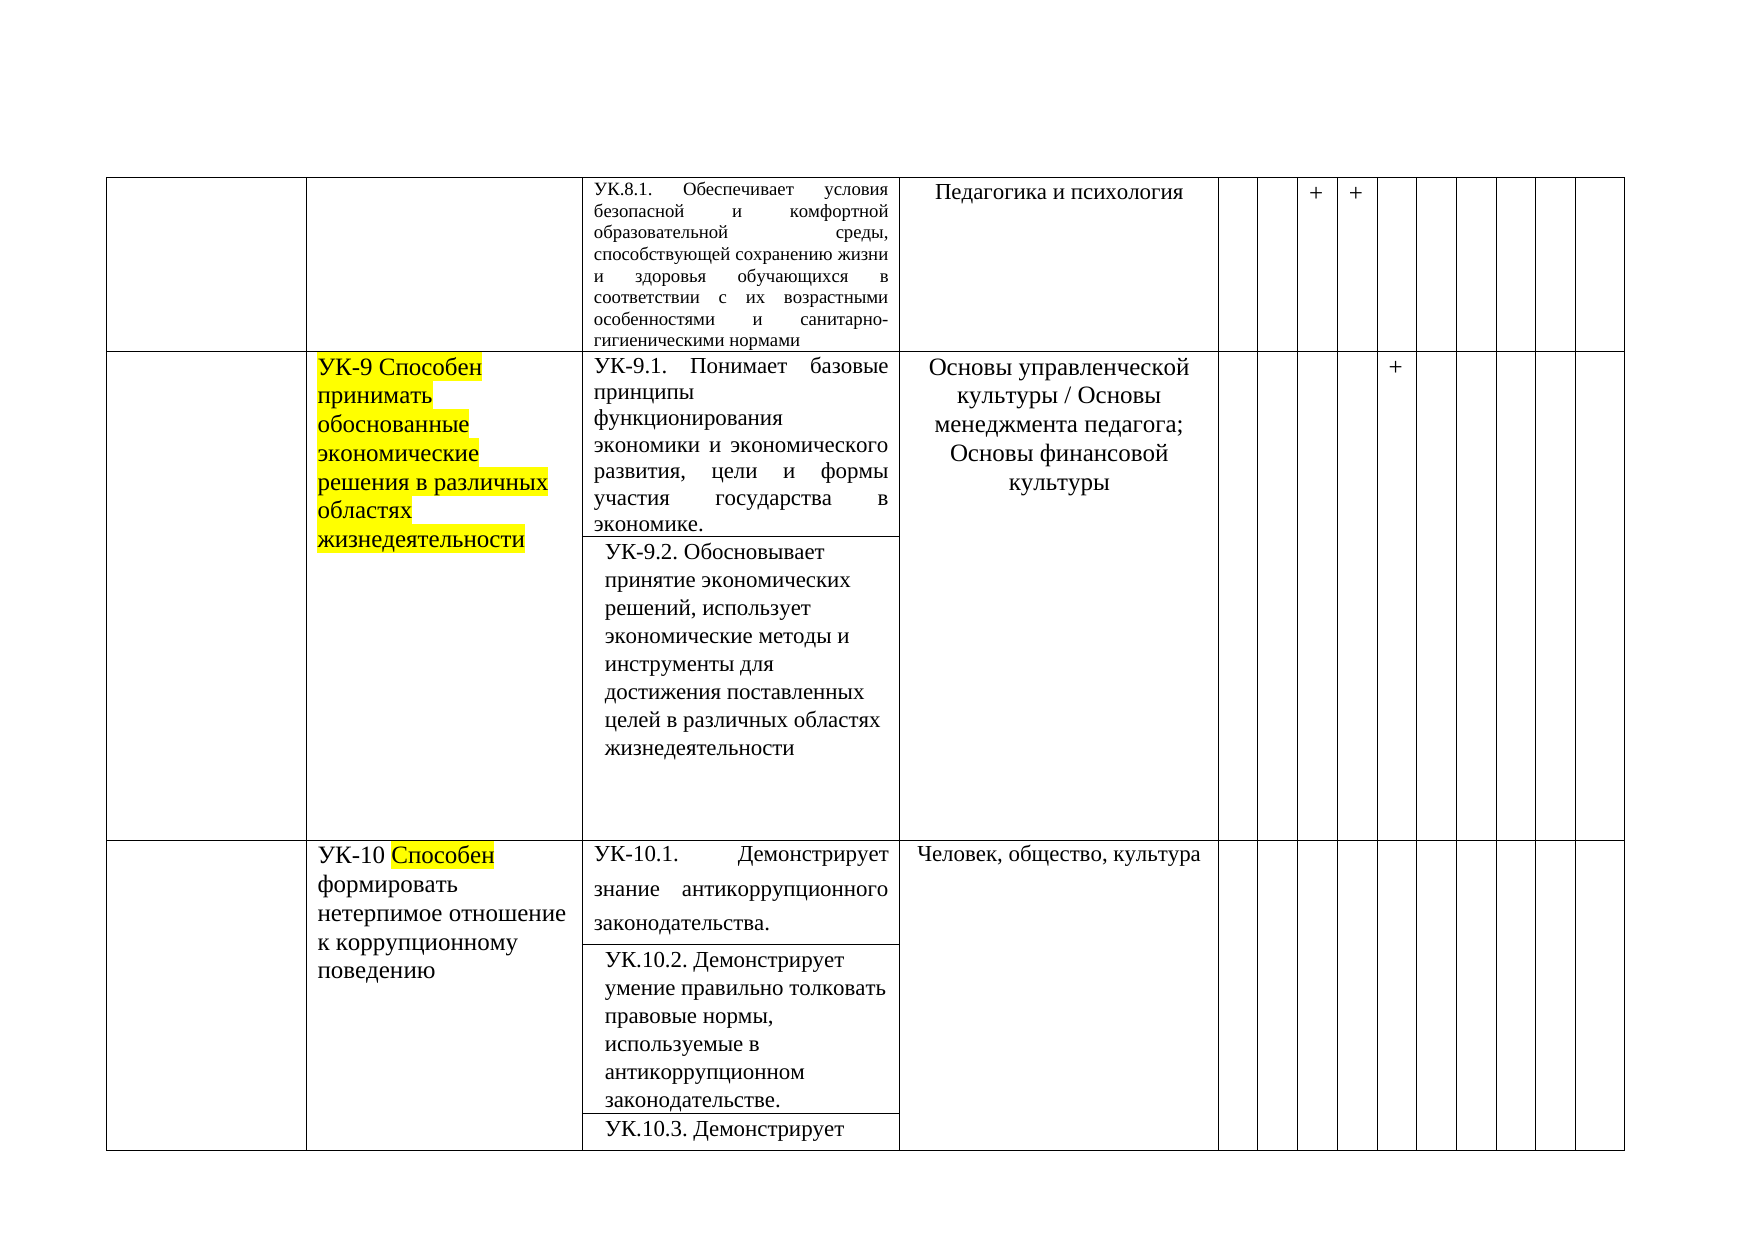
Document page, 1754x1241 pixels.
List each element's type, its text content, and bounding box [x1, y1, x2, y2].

table_cell Человек, общество, культура [900, 841, 1218, 1150]
table_cell [1576, 841, 1624, 1150]
table_cell [1298, 352, 1337, 839]
table_cell [1338, 841, 1377, 1150]
table_cell УК-9.2. Обосновывает принятие экономических решений, использует экономические методы и инструменты для достижения поставленных целей в различных областях жизнедеятельности [583, 537, 899, 839]
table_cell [583, 1114, 899, 1150]
table_cell [107, 841, 306, 1150]
table_cell [1457, 841, 1496, 1150]
table_cell [1536, 352, 1575, 839]
table_cell + [1338, 178, 1377, 351]
table_cell [1417, 178, 1456, 351]
table_cell [1457, 352, 1496, 839]
table_cell [1536, 841, 1575, 1150]
table_cell Основы управленческой культуры / Основы менеджмента педагога; Основы финансовой культуры [900, 352, 1218, 839]
table_cell Педагогика и психология [900, 178, 1218, 351]
table_cell [1576, 352, 1624, 839]
table_cell УК-9.1. Понимает базовые принципы функционирования экономики и экономического развития, цели и формы участия государства в экономике. [583, 352, 899, 536]
table_cell [1378, 841, 1416, 1150]
table_cell УК-10.1. Демонстрирует знание антикоррупционного законодательства. [583, 841, 899, 944]
table_cell [1258, 841, 1297, 1150]
table_cell [1417, 841, 1456, 1150]
table_cell УК.10.2. Демонстрирует умение правильно толковать правовые нормы, используемые в антикоррупционном законодательстве. [583, 945, 899, 1113]
table_cell [1497, 178, 1535, 351]
table_cell [1258, 178, 1297, 351]
table_cell [1219, 841, 1257, 1150]
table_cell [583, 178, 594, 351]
table_cell [1338, 352, 1377, 839]
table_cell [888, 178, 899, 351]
table_cell [1497, 352, 1535, 839]
table_cell [1219, 352, 1257, 839]
table_cell [1417, 352, 1456, 839]
table_cell [107, 352, 306, 839]
table_cell [1258, 352, 1297, 839]
table_cell [1298, 841, 1337, 1150]
table_cell [1576, 178, 1624, 351]
table_cell [1378, 178, 1416, 351]
table_cell + [1298, 178, 1337, 351]
table_cell + [1378, 352, 1416, 839]
table_cell [1497, 841, 1535, 1150]
table_cell [1536, 178, 1575, 351]
table_cell УК-10 Способен формировать нетерпимое отношение к коррупционному поведению [307, 841, 582, 1150]
table_cell УК-9 Способен принимать обоснованные экономические решения в различных областях жизнедеятельности [307, 352, 582, 839]
table_cell [1457, 178, 1496, 351]
table_cell [1219, 178, 1257, 351]
